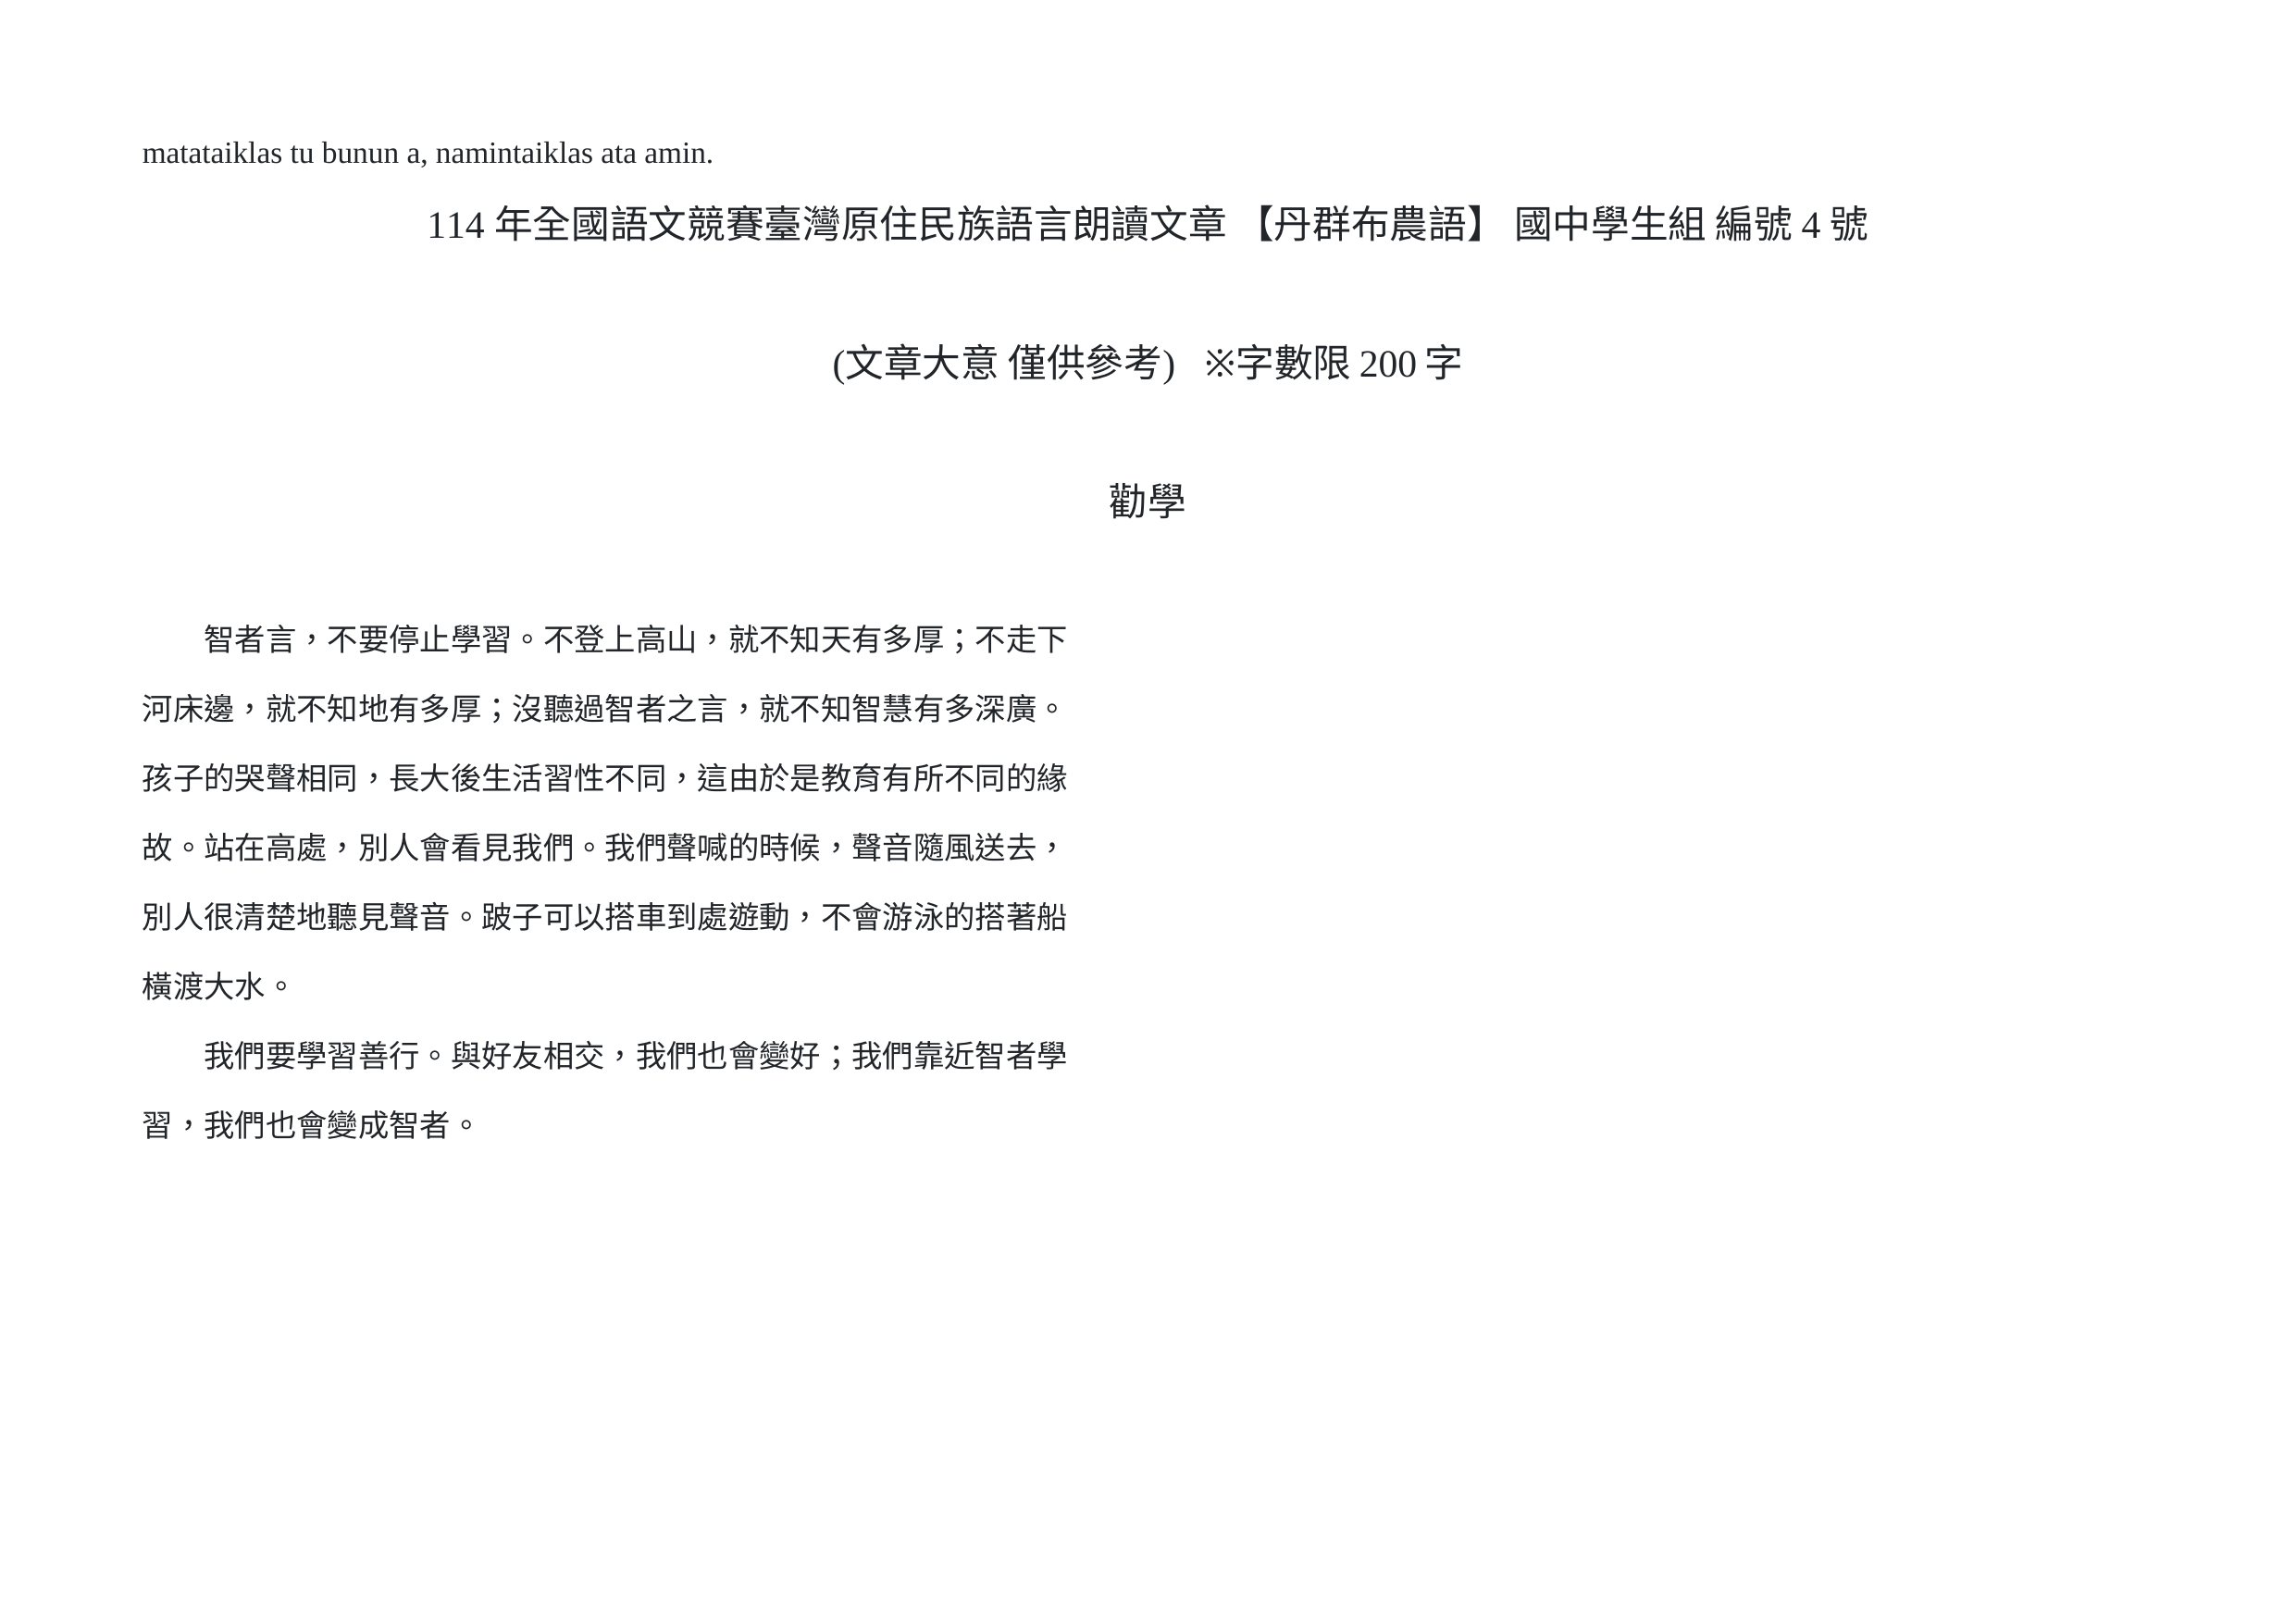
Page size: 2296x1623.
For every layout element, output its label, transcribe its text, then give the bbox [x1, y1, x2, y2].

text (文章大意 僅供參考) ※字數限200字 [142, 326, 2153, 395]
text 智者言，不要停止學習。不登上高山，就不知天有多厚；不走下河床邊，就不知地有多厚；沒聽過智者之言，就不知智慧有多深廣。孩子的哭聲相同，長大後生活習性不同，這由於是教育有所不同的緣故。站在高處，別人會看見我們。我們聲喊的時候，聲音隨風送去，別人很清楚地聽見聲音。跛子可以搭車到處遊動，不會游泳的搭著船橫渡大水。 [142, 603, 1090, 1020]
text 114 年全國語文競賽臺灣原住民族語言朗讀文章 【丹群布農語】 國中學生組 編號 4 號 [142, 187, 2153, 256]
text 我們要學習善行。與好友相交，我們也會變好；我們靠近智者學習，我們也會變成智者。 [142, 1020, 1090, 1158]
text 勸學 [142, 465, 2153, 534]
